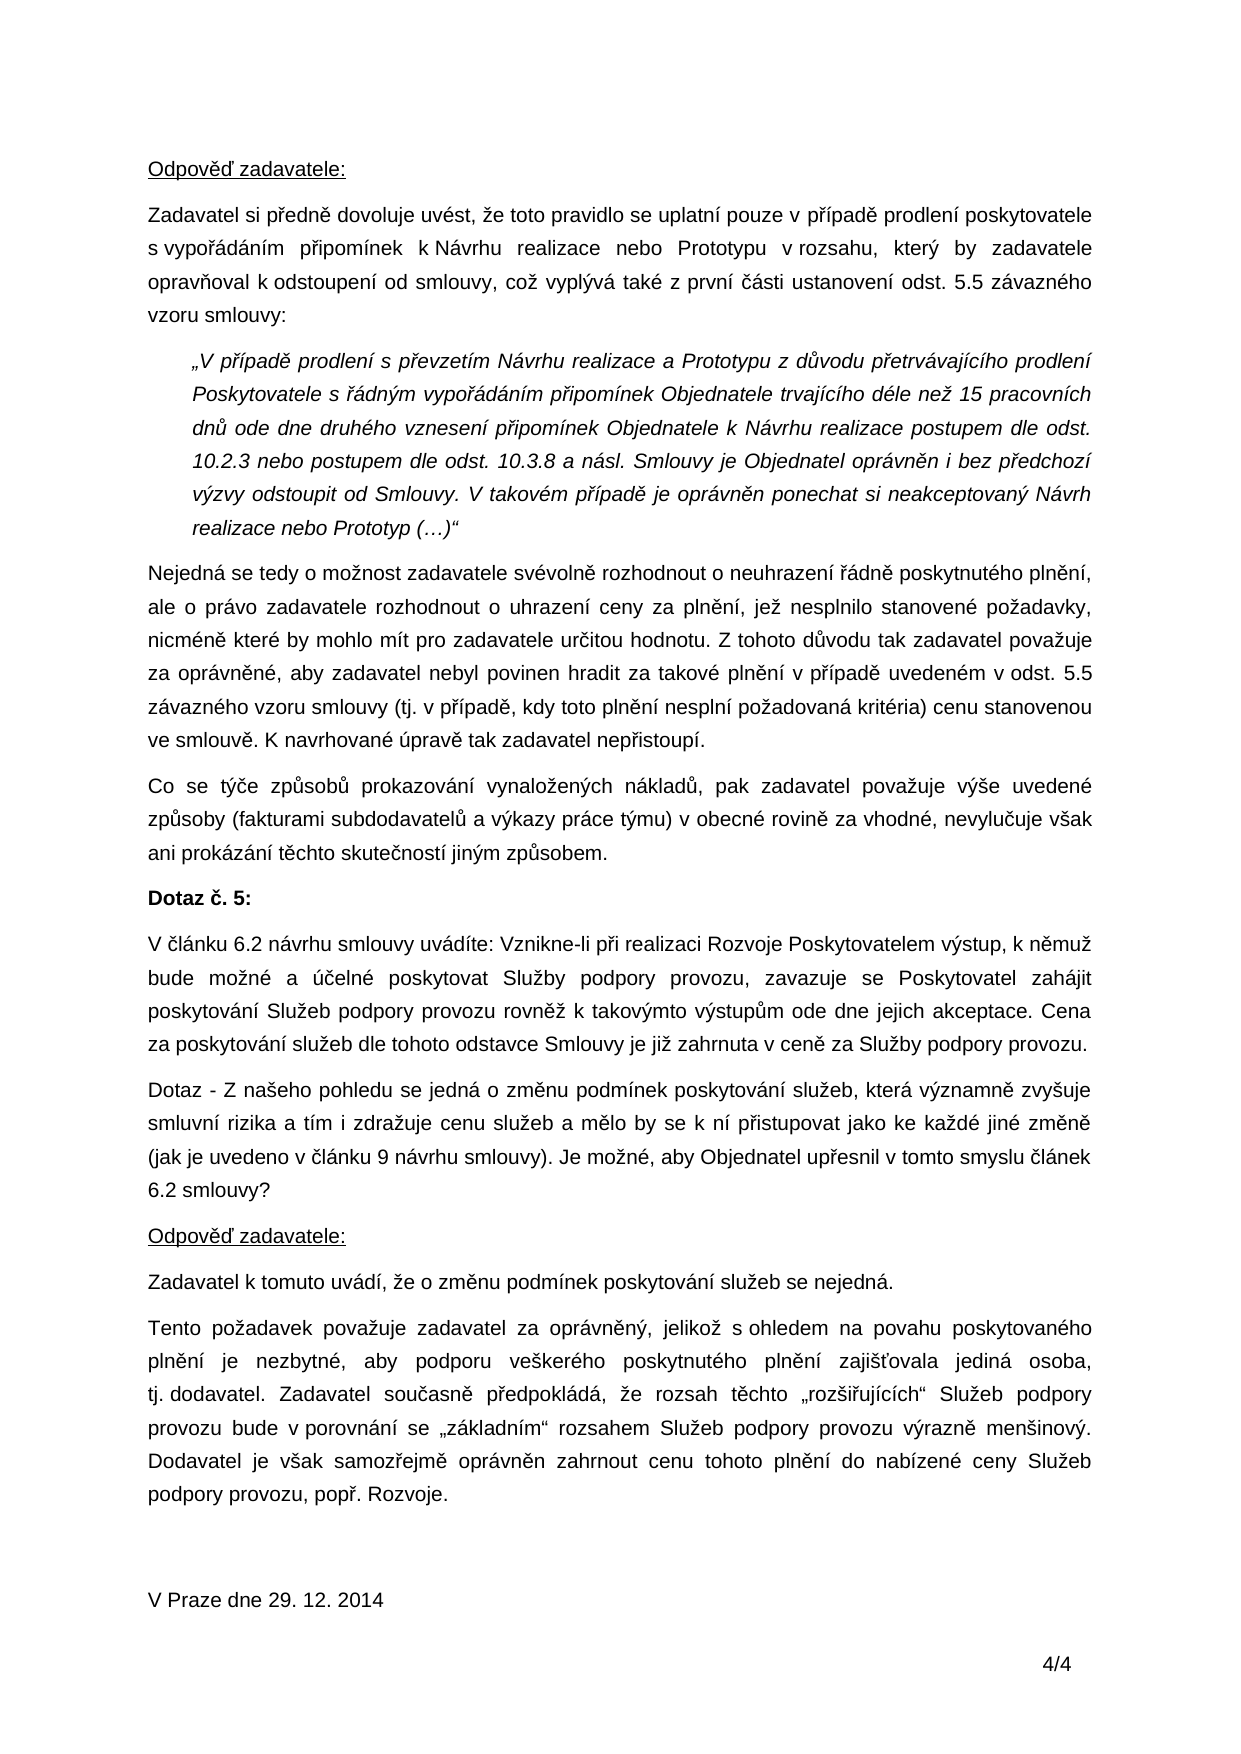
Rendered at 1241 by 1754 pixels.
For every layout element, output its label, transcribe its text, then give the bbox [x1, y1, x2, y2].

text „V případě prodlení s převzetím Návrhu realizace a Prototypu z důvodu přetrvávajícího prodlení Poskytovatele s řádným vypořádáním připomínek Objednatele trvajícího déle než 15 pracovních dnů ode dne druhého vznesení připomínek Objednatele k Návrhu realizace postupem dle odst. 10.2.3 nebo postupem dle odst. 10.3.8 a násl. Smlouvy je Objednatel oprávněn i bez předchozí výzvy odstoupit od Smlouvy. V takovém případě je oprávněn ponechat si neakceptovaný Návrh realizace nebo Prototyp (…)“ [192, 339, 1093, 539]
text Zadavatel si předně dovoluje uvést, že toto pravidlo se uplatní pouze v případě prodlení poskytovatele s vypořádáním připomínek k Návrhu realizace nebo Prototypu v rozsahu, který by zadavatele opravňoval k odstoupení od smlouvy, což vyplývá také z první části ustanovení odst. 5.5 závazného vzoru smlouvy: [148, 193, 1093, 327]
text Co se týče způsobů prokazování vynaložených nákladů, pak zadavatel považuje výše uvedené způsoby (fakturami subdodavatelů a výkazy práce týmu) v obecné rovině za vhodné, nevylučuje však ani prokázání těchto skutečností jiným způsobem. [148, 764, 1093, 864]
text Tento požadavek považuje zadavatel za oprávněný, jelikož s ohledem na povahu poskytovaného plnění je nezbytné, aby podporu veškerého poskytnutého plnění zajišťovala jediná osoba, tj. dodavatel. Zadavatel současně předpokládá, že rozsah těchto „rozšiřujících“ Služeb podpory provozu bude v porovnání se „základním“ rozsahem Služeb podpory provozu výrazně menšinový. Dodavatel je však samozřejmě oprávněn zahrnout cenu tohoto plnění do nabízené ceny Služeb podpory provozu, popř. Rozvoje. [148, 1306, 1093, 1506]
text Odpověď zadavatele: [148, 148, 1093, 181]
text Odpověď zadavatele: [148, 1214, 1093, 1248]
text V Praze dne 29. 12. 2014 [148, 1588, 1093, 1612]
text Dotaz - Z našeho pohledu se jedná o změnu podmínek poskytování služeb, která významně zvyšuje smluvní rizika a tím i zdražuje cenu služeb a mělo by se k ní přistupovat jako ke každé jiné změně (jak je uvedeno v článku 9 návrhu smlouvy). Je možné, aby Objednatel upřesnil v tomto smyslu článek 6.2 smlouvy? [148, 1068, 1093, 1202]
text Nejedná se tedy o možnost zadavatele svévolně rozhodnout o neuhrazení řádně poskytnutého plnění, ale o právo zadavatele rozhodnout o uhrazení ceny za plnění, jež nesplnilo stanovené požadavky, nicméně které by mohlo mít pro zadavatele určitou hodnotu. Z tohoto důvodu tak zadavatel považuje za oprávněné, aby zadavatel nebyl povinen hradit za takové plnění v případě uvedeném v odst. 5.5 závazného vzoru smlouvy (tj. v případě, kdy toto plnění nesplní požadovaná kritéria) cenu stanovenou ve smlouvě. K navrhované úpravě tak zadavatel nepřistoupí. [148, 552, 1093, 752]
text Dotaz č. 5: [148, 877, 1093, 910]
text Zadavatel k tomuto uvádí, že o změnu podmínek poskytování služeb se nejedná. [148, 1260, 1093, 1293]
text V článku 6.2 návrhu smlouvy uvádíte: Vznikne-li při realizaci Rozvoje Poskytovatelem výstup, k němuž bude možné a účelné poskytovat Služby podpory provozu, zavazuje se Poskytovatel zahájit poskytování Služeb podpory provozu rovněž k takovýmto výstupům ode dne jejich akceptace. Cena za poskytování služeb dle tohoto odstavce Smlouvy je již zahrnuta v ceně za Služby podpory provozu. [148, 923, 1093, 1056]
